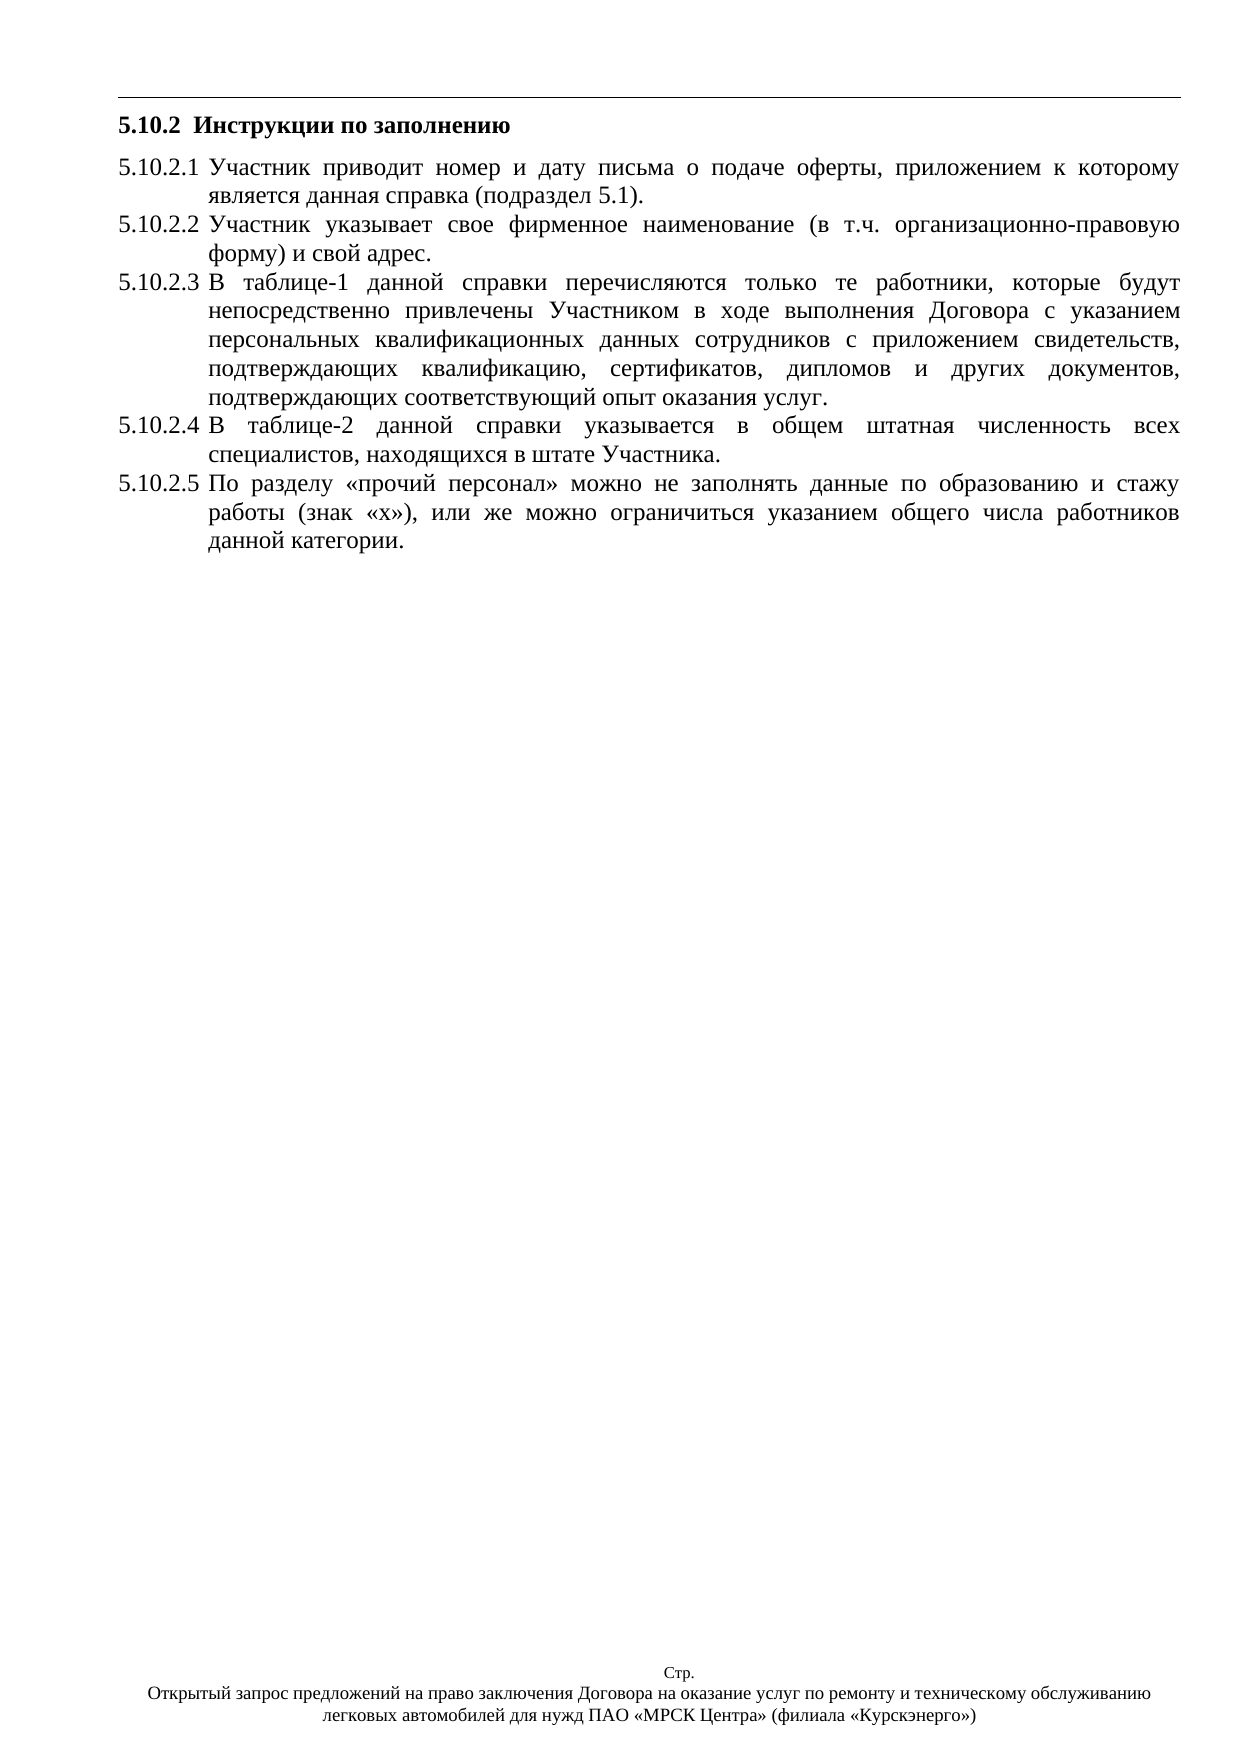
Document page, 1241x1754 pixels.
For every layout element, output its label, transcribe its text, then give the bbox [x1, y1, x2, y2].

list По разделу «прочий персонал» можно не заполнять данные по образованию и стажу работы (знак «х»), или же можно ограничиться указанием общего числа работников данной категории. [118, 468, 1181, 554]
list В таблице-1 данной справки перечисляются только те работники, которые будут непосредственно привлечены Участником в ходе выполнения Договора с указанием персональных квалификационных данных сотрудников с приложением свидетельств, подтверждающих квалификацию, сертификатов, дипломов и других документов, подтверждающих соответствующий опыт оказания услуг. [118, 267, 1181, 411]
list В таблице-2 данной справки указывается в общем штатная численность всех специалистов, находящихся в штате Участника. [118, 411, 1181, 468]
list Участник указывает свое фирменное наименование (в т.ч. организационно-правовую форму) и свой адрес. [118, 209, 1181, 267]
subtitle Инструкции по заполнению [118, 111, 1181, 139]
list Участник приводит номер и дату письма о подаче оферты, приложением к которому является данная справка (подраздел 5.1). [118, 152, 1181, 209]
